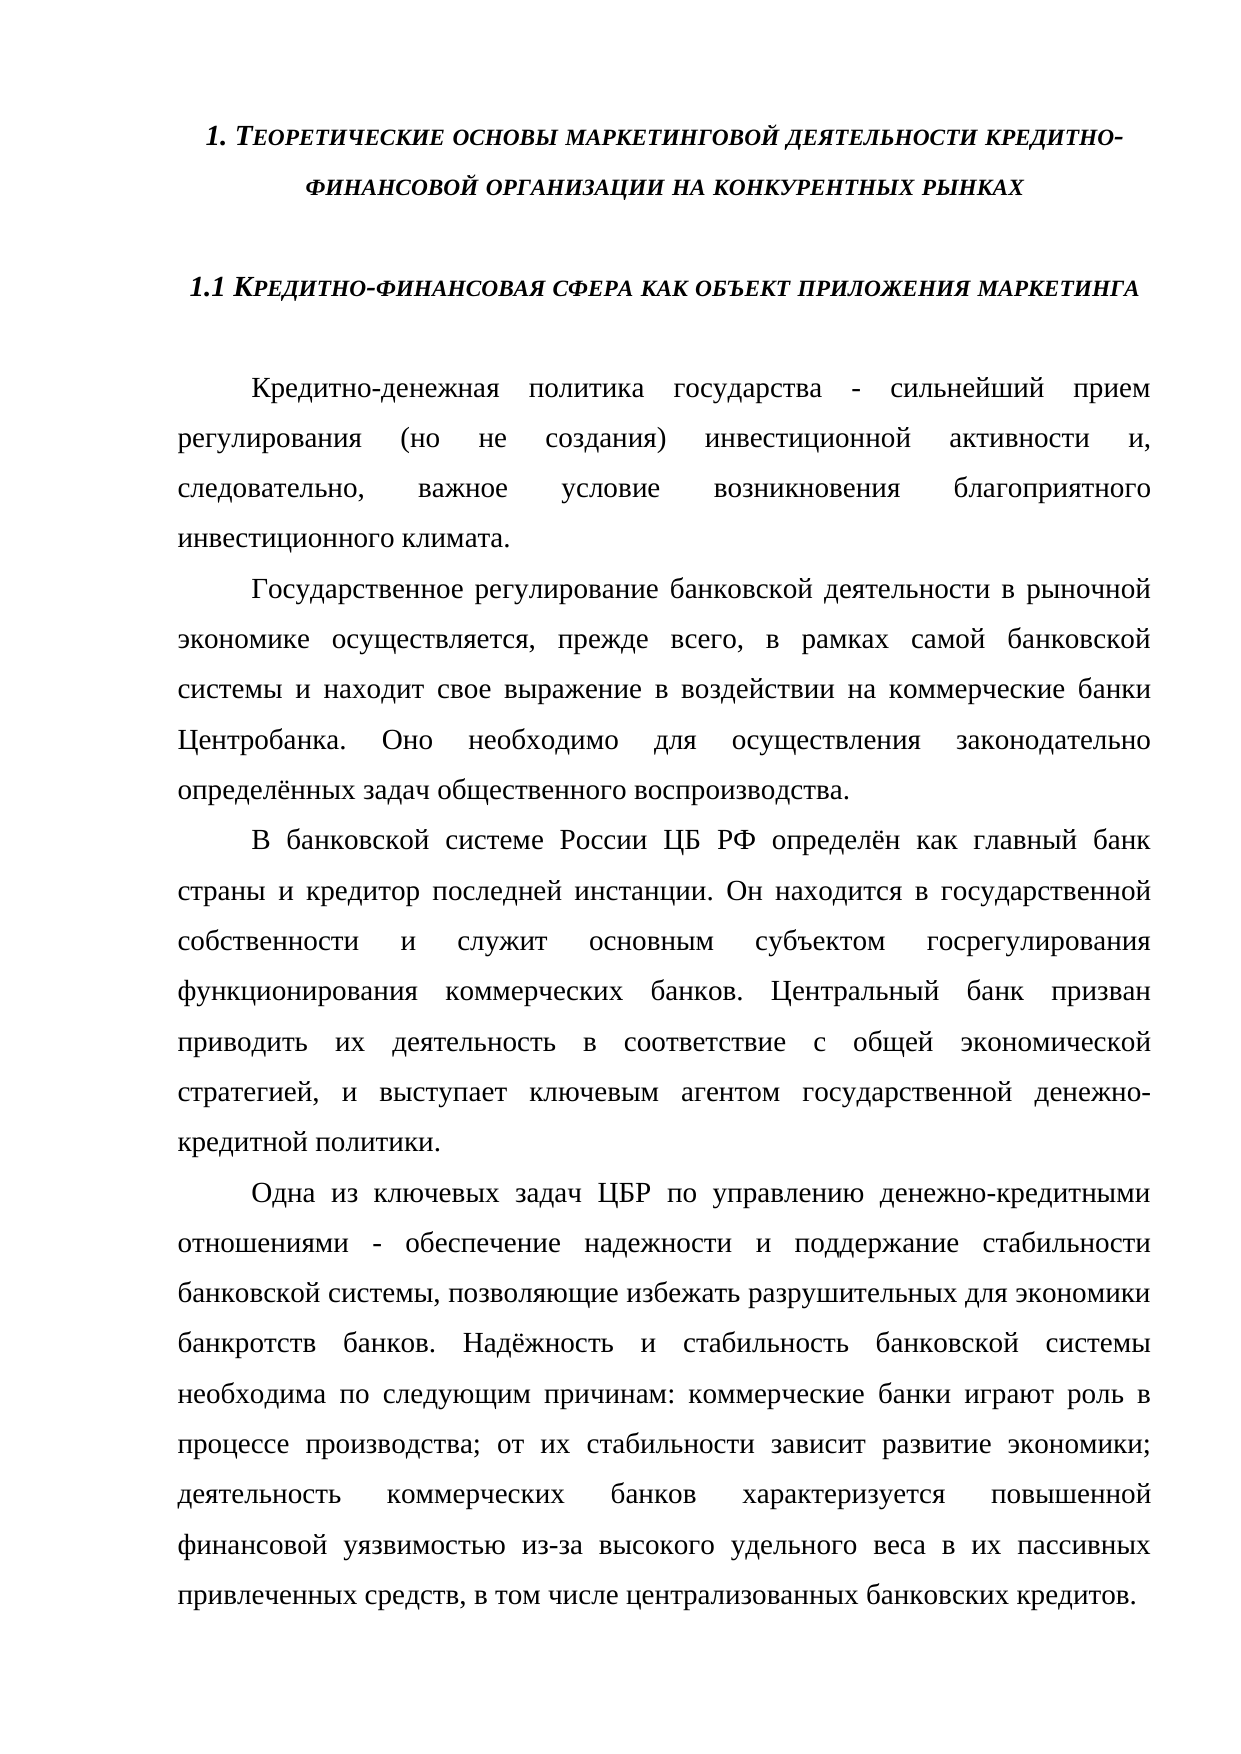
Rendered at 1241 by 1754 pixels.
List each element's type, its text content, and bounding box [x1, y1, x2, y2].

subtitle 1. Теоретические основы маркетинговой деятельности кредитно-финансовой организации на конкурентных рынках [177, 118, 1152, 202]
text В банковской системе России ЦБ РФ определён как главный банк страны и кредитор последней инстанции. Он находится в государственной собственности и служит основным субъектом госрегулирования функционирования коммерческих банков. Центральный банк призван приводить их деятельность в соответствие с общей экономической стратегией, и выступает ключевым агентом государственной денежно-кредитной политики. [177, 822, 1152, 1158]
subtitle 1.1 Кредитно-финансовая сфера как объект приложения маркетинга [177, 269, 1152, 303]
text Государственное регулирование банковской деятельности в рыночной экономике осуществляется, прежде всего, в рамках самой банковской системы и находит свое выражение в воздействии на коммерческие банки Центробанка. Оно необходимо для осуществления законодательно определённых задач общественного воспроизводства. [177, 571, 1152, 806]
text Одна из ключевых задач ЦБР по управлению денежно-кредитными отношениями - обеспечение надежности и поддержание стабильности банковской системы, позволяющие избежать разрушительных для экономики банкротств банков. Надёжность и стабильность банковской системы необходима по следующим причинам: коммерческие банки играют роль в процессе производства; от их стабильности зависит развитие экономики; деятельность коммерческих банков характеризуется повышенной финансовой уязвимостью из-за высокого удельного веса в их пассивных привлеченных средств, в том числе централизованных банковских кредитов. [177, 1175, 1152, 1611]
text Кредитно-денежная политика государства - сильнейший прием регулирования (но не создания) инвестиционной активности и, следовательно, важное условие возникновения благоприятного инвестиционного климата. [177, 370, 1152, 554]
